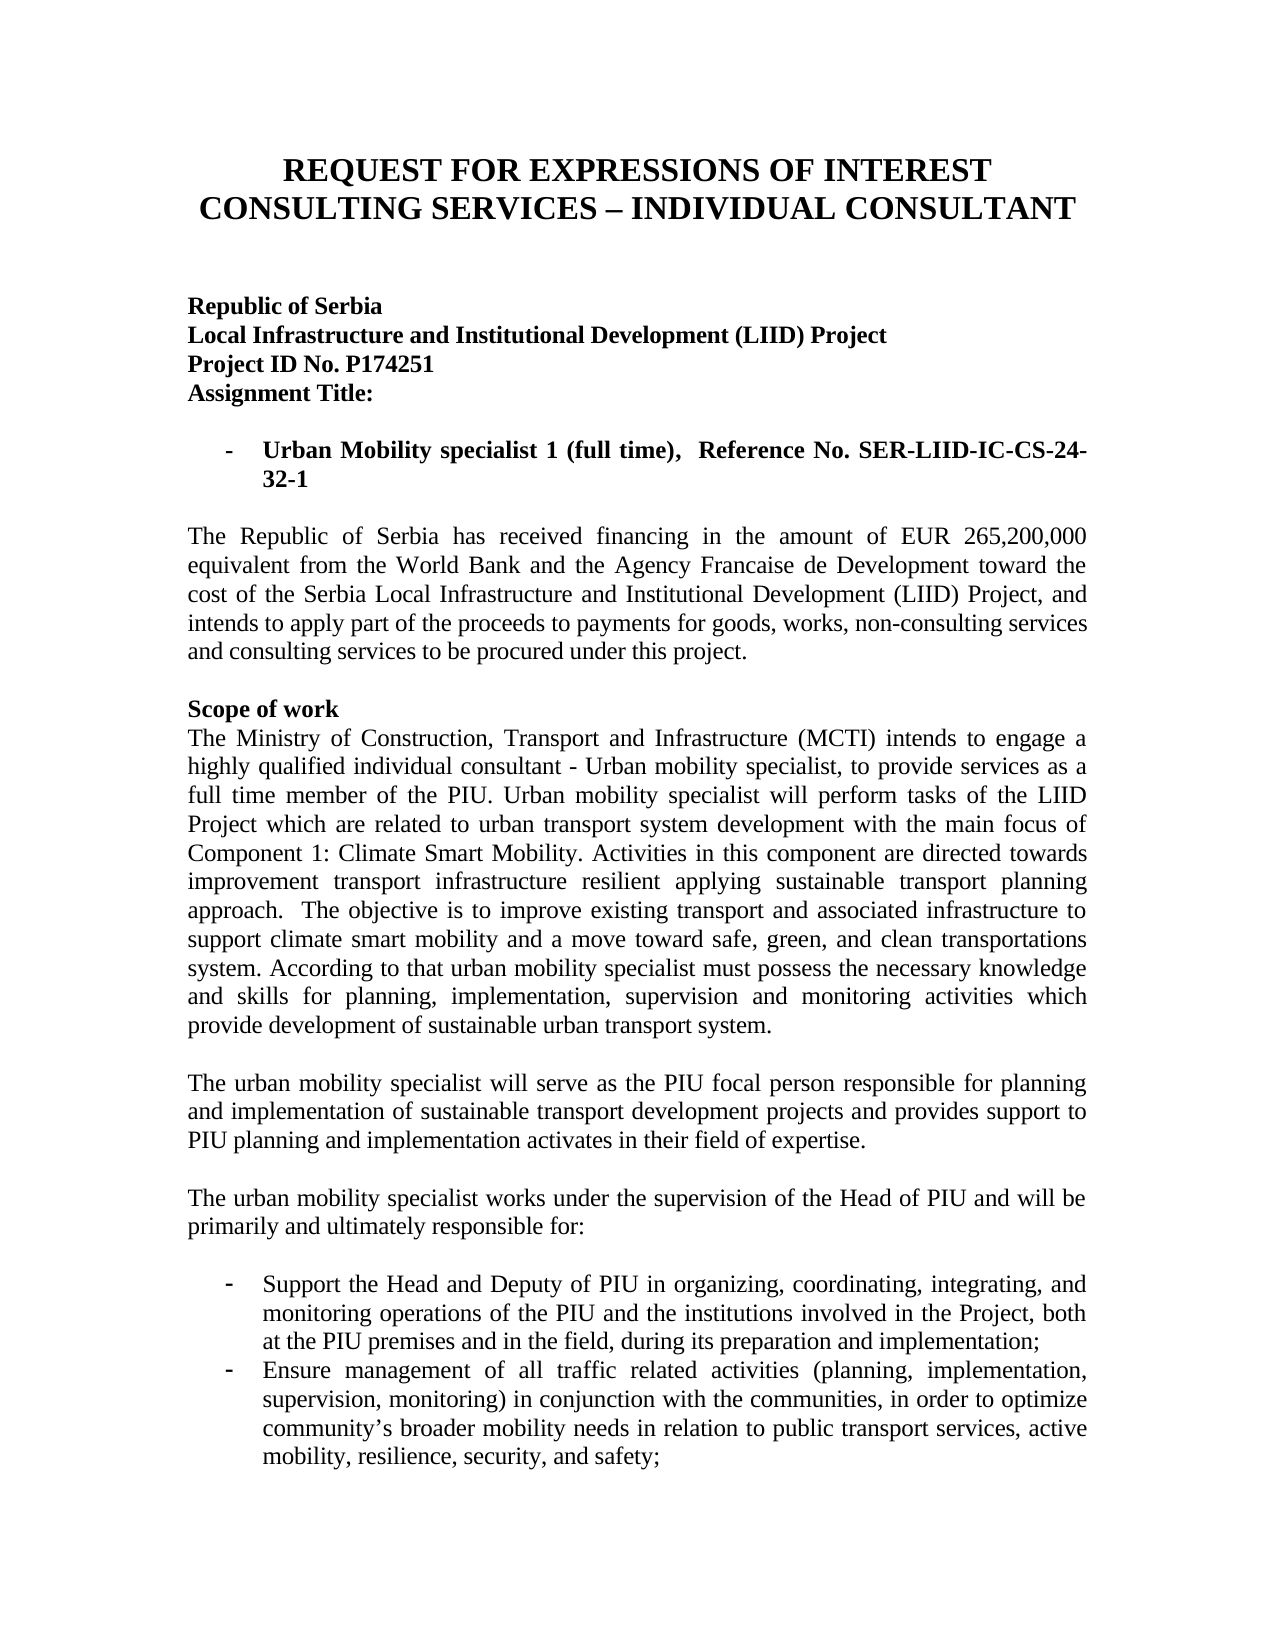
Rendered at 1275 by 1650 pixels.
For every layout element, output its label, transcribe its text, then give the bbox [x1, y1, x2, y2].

list Urban Mobility specialist 1 (full time), Reference No. SER-LIID-IC-CS-24-32-1 [225, 435, 1087, 493]
subtitle CONSULTING SERVICES – INDIVIDUAL CONSULTANT [187, 188, 1087, 227]
text Republic of Serbia [187, 291, 1087, 320]
list Support the Head and Deputy of PIU in organizing, coordinating, integrating, and monitoring operations of the PIU and the institutions involved in the Project, both at the PIU premises and in the field, during its preparation and implementation; [225, 1269, 1087, 1355]
text Local Infrastructure and Institutional Development (LIID) Project [187, 320, 1087, 349]
list The urban mobility specialist works under the supervision of the Head of PIU and will be primarily and ultimately responsible for: [187, 1183, 1087, 1240]
text Assignment Title: [187, 378, 1087, 406]
text The Ministry of Construction, Transport and Infrastructure (MCTI) intends to engage a highly qualified individual consultant - Urban mobility specialist, to provide services as a full time member of the PIU. Urban mobility specialist will perform tasks of the LIID Project which are related to urban transport system development with the main focus of Component 1: Climate Smart Mobility. Activities in this component are directed towards improvement transport infrastructure resilient applying sustainable transport planning approach. The objective is to improve existing transport and associated infrastructure to support climate smart mobility and a move toward safe, green, and clean transportations system. According to that urban mobility specialist must possess the necessary knowledge and skills for planning, implementation, supervision and monitoring activities which provide development of sustainable urban transport system. [187, 723, 1087, 1039]
text Project ID No. P174251 [187, 349, 1087, 378]
text The Republic of Serbia has received financing in the amount of EUR 265,200,000 equivalent from the World Bank and the Agency Francaise de Development toward the cost of the Serbia Local Infrastructure and Institutional Development (LIID) Project, and intends to apply part of the proceeds to payments for goods, works, non-consulting services and consulting services to be procured under this project. [187, 521, 1087, 665]
text The urban mobility specialist will serve as the PIU focal person responsible for planning and implementation of sustainable transport development projects and provides support to PIU planning and implementation activates in their field of expertise. [187, 1068, 1087, 1154]
text Scope of work [187, 694, 1087, 723]
subtitle REQUEST FOR EXPRESSIONS OF INTEREST [187, 150, 1087, 188]
list Ensure management of all traffic related activities (planning, implementation, supervision, monitoring) in conjunction with the communities, in order to optimize community’s broader mobility needs in relation to public transport services, active mobility, resilience, security, and safety; [225, 1355, 1087, 1470]
